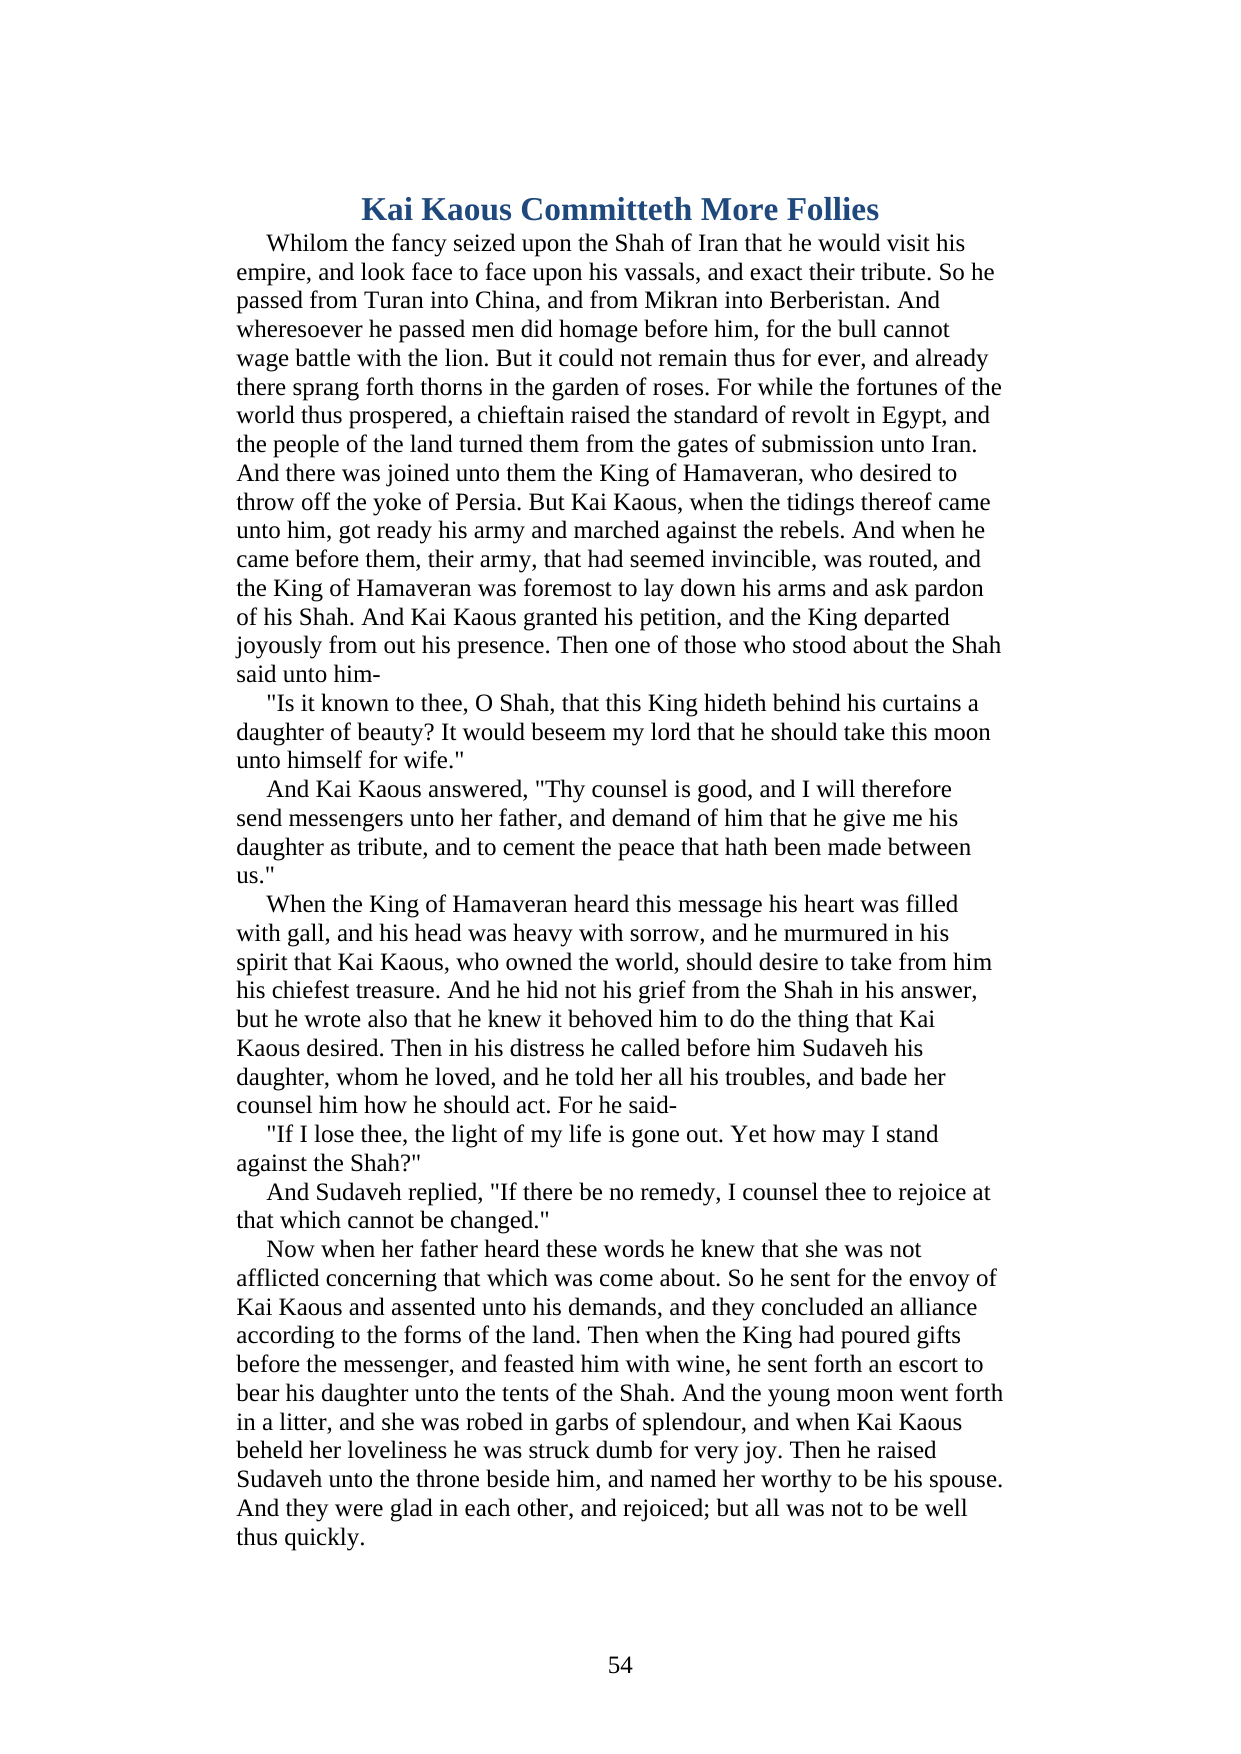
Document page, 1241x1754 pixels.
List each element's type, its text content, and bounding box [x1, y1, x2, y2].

subtitle Kai Kaous Committeth More Follies [236, 190, 1004, 228]
text Whilom the fancy seized upon the Shah of Iran that he would visit his empire, and look face to face upon his vassals, and exact their tribute. So he passed from Turan into China, and from Mikran into Berberistan. And wheresoever he passed men did homage before him, for the bull cannot wage battle with the lion. But it could not remain thus for ever, and already there sprang forth thorns in the garden of roses. For while the fortunes of the world thus prospered, a chieftain raised the standard of revolt in Egypt, and the people of the land turned them from the gates of submission unto Iran. And there was joined unto them the King of Hamaveran, who desired to throw off the yoke of Persia. But Kai Kaous, when the tidings thereof came unto him, got ready his army and marched against the rebels. And when he came before them, their army, that had seemed invincible, was routed, and the King of Hamaveran was foremost to lay down his arms and ask pardon of his Shah. And Kai Kaous granted his petition, and the King departed joyously from out his presence. Then one of those who stood about the Shah said unto him- [236, 228, 1004, 688]
text And Sudaveh replied, "If there be no remedy, I counsel thee to rejoice at that which cannot be changed." [236, 1177, 1004, 1234]
text When the King of Hamaveran heard this message his heart was filled with gall, and his head was heavy with sorrow, and he murmured in his spirit that Kai Kaous, who owned the world, should desire to take from him his chiefest treasure. And he hid not his grief from the Shah in his answer, but he wrote also that he knew it behoved him to do the thing that Kai Kaous desired. Then in his distress he called before him Sudaveh his daughter, whom he loved, and he told her all his troubles, and bade her counsel him how he should act. For he said- [236, 889, 1004, 1119]
text Now when her father heard these words he knew that she was not afflicted concerning that which was come about. So he sent for the envoy of Kai Kaous and assented unto his demands, and they concluded an alliance according to the forms of the land. Then when the King had poured gifts before the messenger, and feasted him with wine, he sent forth an escort to bear his daughter unto the tents of the Shah. And the young moon went forth in a litter, and she was robed in garbs of splendour, and when Kai Kaous beheld her loveliness he was struck dumb for very joy. Then he raised Sudaveh unto the throne beside him, and named her worthy to be his spouse. And they were glad in each other, and rejoiced; but all was not to be well thus quickly. [236, 1234, 1004, 1551]
text "If I lose thee, the light of my life is gone out. Yet how may I stand against the Shah?" [236, 1119, 1004, 1177]
text And Kai Kaous answered, "Thy counsel is good, and I will therefore send messengers unto her father, and demand of him that he give me his daughter as tribute, and to cement the peace that hath been made between us." [236, 774, 1004, 889]
text "Is it known to thee, O Shah, that this King hideth behind his curtains a daughter of beauty? It would beseem my lord that he should take this moon unto himself for wife." [236, 688, 1004, 774]
